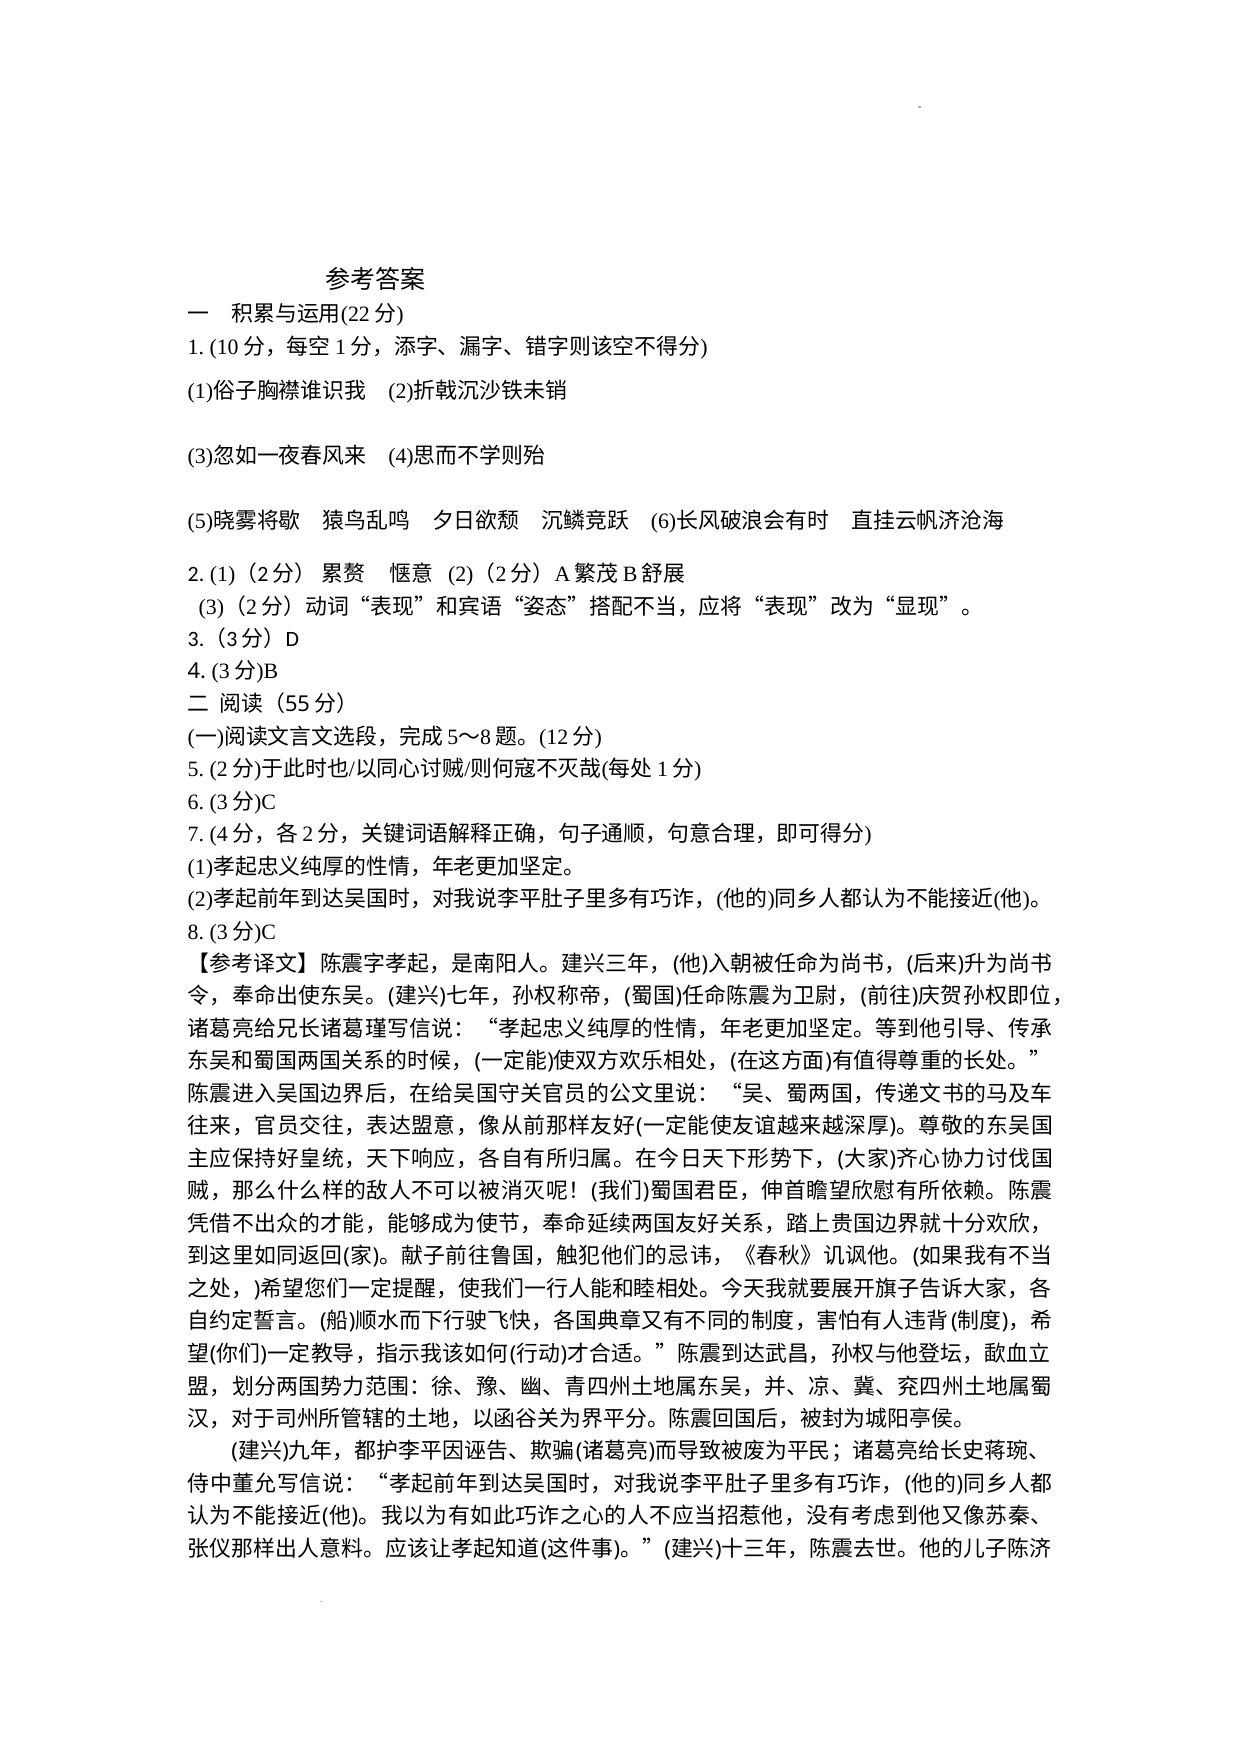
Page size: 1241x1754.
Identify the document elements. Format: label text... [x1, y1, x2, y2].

text 2. (1)（2分） 累赘 惬意 (2)（2分）A繁茂B舒展 [187, 556, 1053, 588]
text (3)（2分）动词“表现”和宾语“姿态”搭配不当，应将“表现”改为“显现”。 [187, 588, 1053, 621]
text (1)俗子胸襟谁识我 (2)折戟沉沙铁未销 [187, 361, 1053, 426]
text 一 积累与运用(22分) [187, 296, 1053, 328]
text (一)阅读文言文选段，完成5～8题。(12分) [187, 718, 1053, 751]
text 4. (3分)B [187, 653, 1053, 686]
text 5. (2分)于此时也/以同心讨贼/则何寇不灭哉(每处1分) [187, 751, 1053, 783]
text (3)忽如一夜春风来 (4)思而不学则殆 [187, 426, 1053, 491]
text 6. (3分)C [187, 783, 1053, 816]
text 【参考译文】陈震字孝起，是南阳人。建兴三年，(他)入朝被任命为尚书，(后来)升为尚书令，奉命出使东吴。(建兴)七年，孙权称帝，(蜀国)任命陈震为卫尉，(前往)庆贺孙权即位，诸葛亮给兄长诸葛瑾写信说：“孝起忠义纯厚的性情，年老更加坚定。等到他引导、传承东吴和蜀国两国关系的时候，(一定能)使双方欢乐相处，(在这方面)有值得尊重的长处。”陈震进入吴国边界后，在给吴国守关官员的公文里说：“吴、蜀两国，传递文书的马及车往来，官员交往，表达盟意，像从前那样友好(一定能使友谊越来越深厚)。尊敬的东吴国主应保持好皇统，天下响应，各自有所归属。在今日天下形势下，(大家)齐心协力讨伐国贼，那么什么样的敌人不可以被消灭呢！(我们)蜀国君臣，伸首瞻望欣慰有所依赖。陈震凭借不出众的才能，能够成为使节，奉命延续两国友好关系，踏上贵国边界就十分欢欣，到这里如同返回(家)。献子前往鲁国，触犯他们的忌讳，《春秋》讥讽他。(如果我有不当之处，)希望您们一定提醒，使我们一行人能和睦相处。今天我就要展开旗子告诉大家，各自约定誓言。(船)顺水而下行驶飞快，各国典章又有不同的制度，害怕有人违背(制度)，希望(你们)一定教导，指示我该如何(行动)才合适。”陈震到达武昌，孙权与他登坛，歃血立盟，划分两国势力范围：徐、豫、幽、青四州土地属东吴，并、凉、冀、兖四州土地属蜀汉，对于司州所管辖的土地，以函谷关为界平分。陈震回国后，被封为城阳亭侯。 [187, 946, 1053, 1433]
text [187, 1433, 1053, 1563]
text (2)孝起前年到达吴国时，对我说李平肚子里多有巧诈，(他的)同乡人都认为不能接近(他)。 [187, 881, 1053, 913]
text 7. (4分，各2分，关键词语解释正确，句子通顺，句意合理，即可得分) [187, 816, 1053, 848]
text (1)孝起忠义纯厚的性情，年老更加坚定。 [187, 848, 1053, 881]
text (5)晓雾将歇 猿鸟乱鸣 夕日欲颓 沉鳞竞跃 (6)长风破浪会有时 直挂云帆济沧海 [187, 491, 1053, 556]
text 参考答案 [187, 259, 1053, 296]
text 8. (3分)C [187, 913, 1053, 946]
text 二 阅读（55分） [187, 686, 1053, 718]
text 3.（3分）D [187, 621, 1053, 653]
text 1. (10分，每空1分，添字、漏字、错字则该空不得分) [187, 328, 1053, 361]
